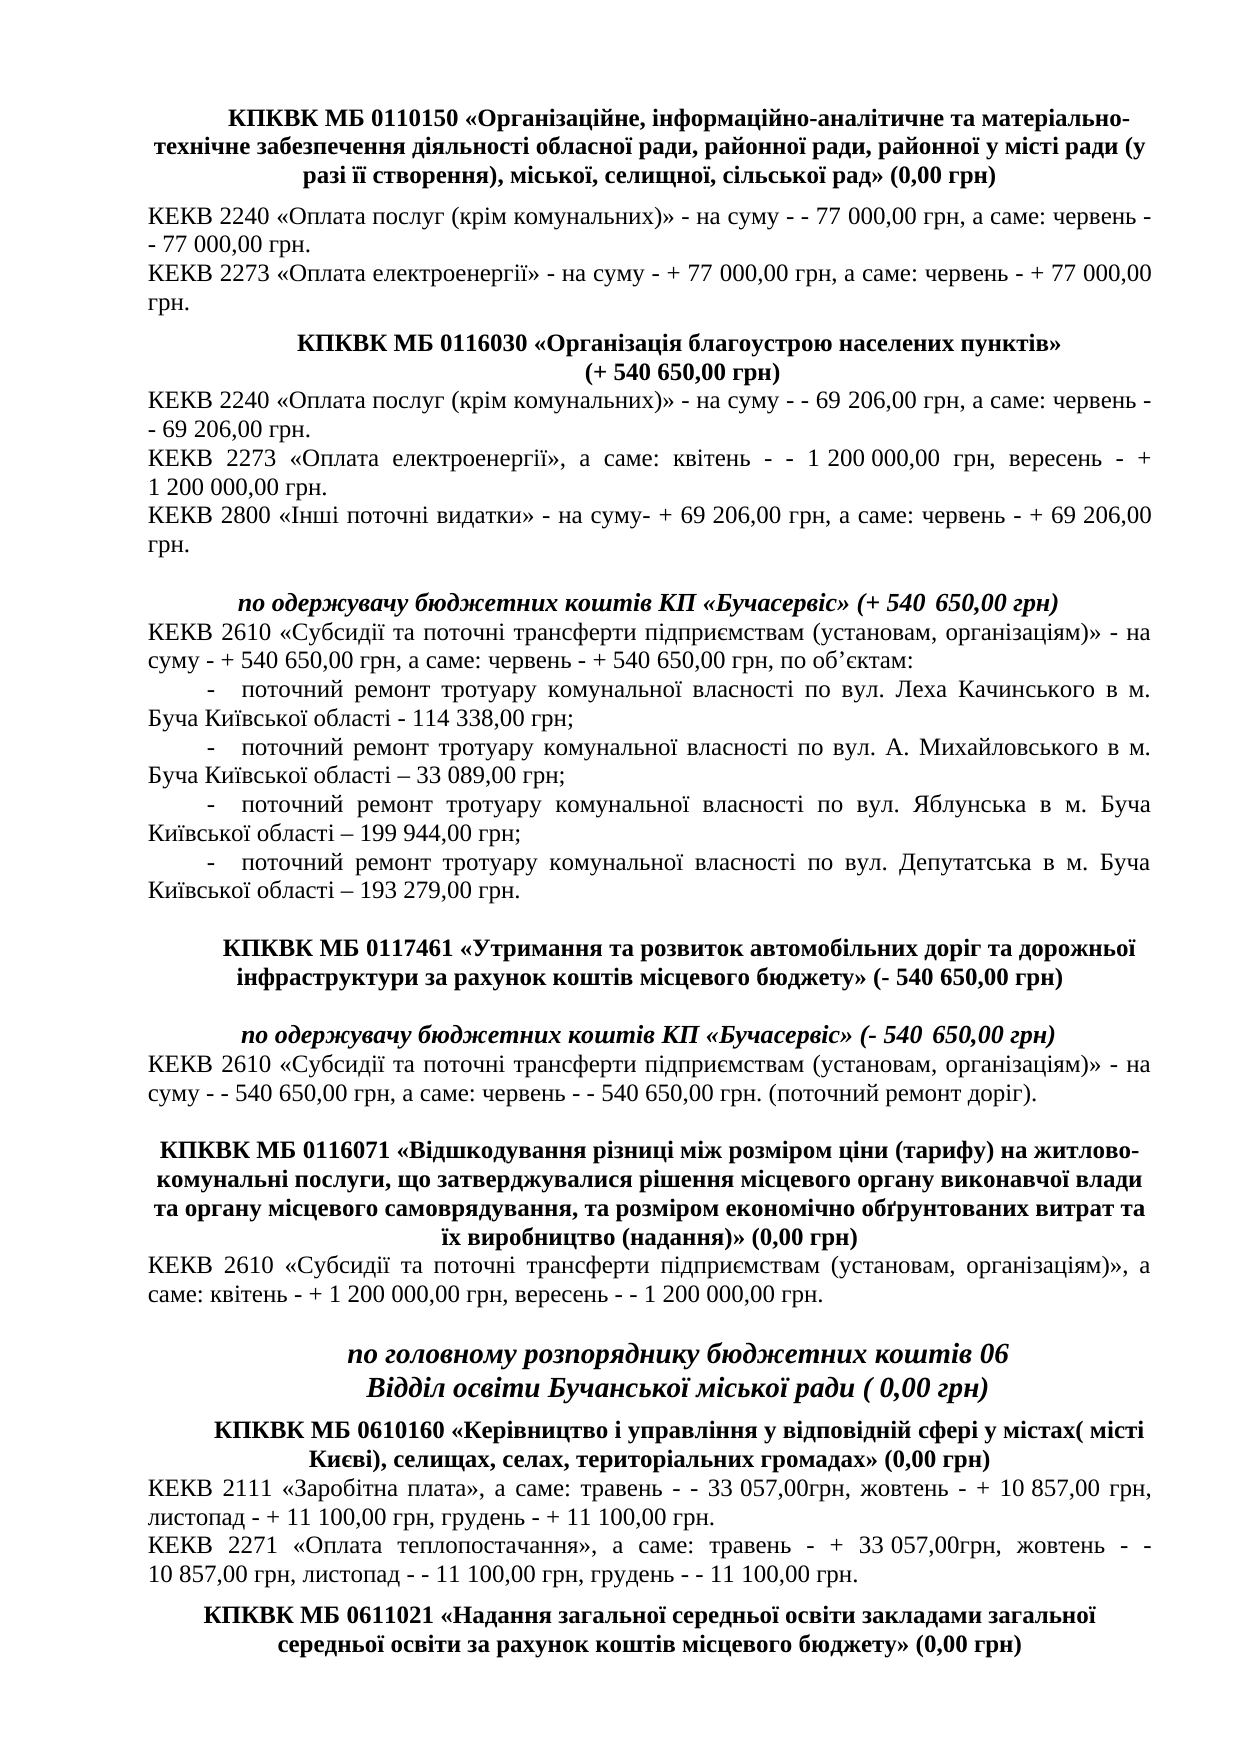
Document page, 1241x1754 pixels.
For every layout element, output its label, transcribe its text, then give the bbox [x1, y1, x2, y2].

text КЕКВ 2111 «Заробітна плата», а саме: травень - - 33 057,00грн, жовтень - + 10 857,00 грн, листопад - + 11 100,00 грн, грудень - + 11 100,00 грн. [148, 1473, 1152, 1531]
list поточний ремонт тротуару комунальної власності по вул. А. Михайловського в м. Буча Київської області – 33 089,00 грн; [148, 732, 1152, 789]
text Відділ освіти Бучанської міської ради ( 0,00 грн) [148, 1370, 1152, 1404]
list поточний ремонт тротуару комунальної власності по вул. Леха Качинського в м. Буча Київської області - 114 338,00 грн; [148, 674, 1152, 732]
text КПКВК МБ 0110150 «Організаційне, інформаційно-аналітичне та матеріально-технічне забезпечення діяльності обласної ради, районної ради, районної у місті ради (у разі її створення), міської, селищної, сільської рад» (0,00 грн) [148, 103, 1152, 189]
text по одержувачу бюджетних коштів КП «Бучасервіс» (+ 540 650,00 грн) [148, 587, 1152, 617]
text КЕКВ 2240 «Оплата послуг (крім комунальних)» - на суму - - 69 206,00 грн, а саме: червень - - 69 206,00 грн. [148, 385, 1152, 443]
text КПКВК МБ 0116071 «Відшкодування різниці між розміром ціни (тарифу) на житлово-комунальні послуги, що затверджувалися рішення місцевого органу виконавчої влади та органу місцевого самоврядування, та розміром економічно обґрунтованих витрат та їх виробництво (надання)» (0,00 грн) [148, 1135, 1152, 1250]
list поточний ремонт тротуару комунальної власності по вул. Яблунська в м. Буча Київської області – 199 944,00 грн; [148, 789, 1152, 847]
text (+ 540 650,00 грн) [148, 357, 1152, 385]
list поточний ремонт тротуару комунальної власності по вул. Депутатська в м. Буча Київської області – 193 279,00 грн. [148, 847, 1152, 904]
text КЕКВ 2273 «Оплата електроенергії», а саме: квітень - - 1 200 000,00 грн, вересень - + 1 200 000,00 грн. [148, 443, 1152, 500]
text по головному розпоряднику бюджетних коштів 06 [148, 1337, 1152, 1370]
text КПКВК МБ 0610160 «Керівництво і управління у відповідній сфері у містах( місті Києві), селищах, селах, територіальних громадах» (0,00 грн) [148, 1416, 1152, 1473]
text КЕКВ 2271 «Оплата теплопостачання», а саме: травень - + 33 057,00грн, жовтень - - 10 857,00 грн, листопад - - 11 100,00 грн, грудень - - 11 100,00 грн. [148, 1531, 1152, 1588]
text КПКВК МБ 0116030 «Організація благоустрою населених пунктів» [148, 328, 1152, 357]
text КПКВК МБ 0611021 «Надання загальної середньої освіти закладами загальної середньої освіти за рахунок коштів місцевого бюджету» (0,00 грн) [148, 1600, 1152, 1658]
text КПКВК МБ 0117461 «Утримання та розвиток автомобільних доріг та дорожньої інфраструктури за рахунок коштів місцевого бюджету» (- 540 650,00 грн) [148, 933, 1152, 990]
text КЕКВ 2273 «Оплата електроенергії» - на суму - + 77 000,00 грн, а саме: червень - + 77 000,00 грн. [148, 258, 1152, 316]
text КЕКВ 2610 «Субсидії та поточні трансферти підприємствам (установам, організаціям)» - на суму - - 540 650,00 грн, а саме: червень - - 540 650,00 грн. (поточний ремонт доріг). [148, 1049, 1152, 1107]
text КЕКВ 2610 «Субсидії та поточні трансферти підприємствам (установам, організаціям)», а саме: квітень - + 1 200 000,00 грн, вересень - - 1 200 000,00 грн. [148, 1250, 1152, 1308]
text КЕКВ 2610 «Субсидії та поточні трансферти підприємствам (установам, організаціям)» - на суму - + 540 650,00 грн, а саме: червень - + 540 650,00 грн, по об’єктам: [148, 617, 1152, 674]
text КЕКВ 2800 «Інші поточні видатки» - на суму- + 69 206,00 грн, а саме: червень - + 69 206,00 грн. [148, 500, 1152, 558]
text по одержувачу бюджетних коштів КП «Бучасервіс» (- 540 650,00 грн) [148, 1019, 1152, 1049]
text КЕКВ 2240 «Оплата послуг (крім комунальних)» - на суму - - 77 000,00 грн, а саме: червень - - 77 000,00 грн. [148, 201, 1152, 258]
